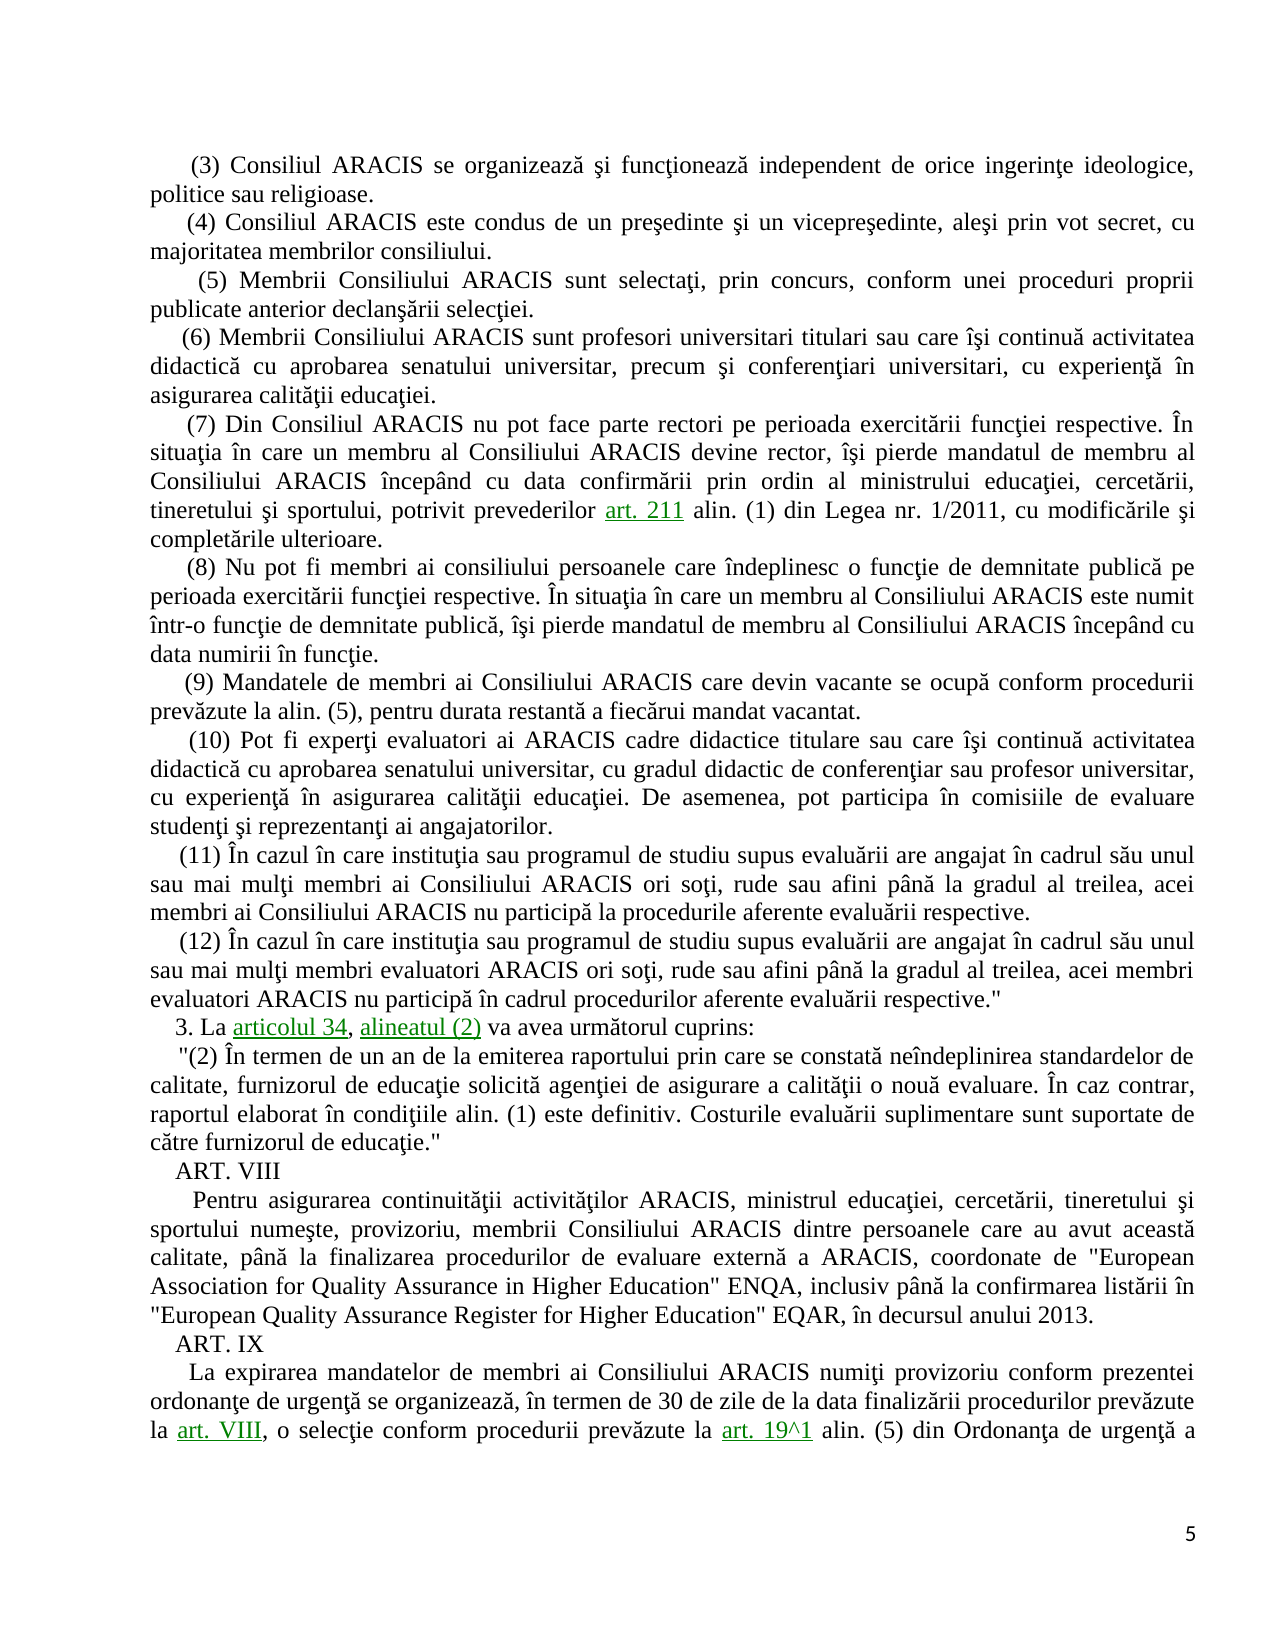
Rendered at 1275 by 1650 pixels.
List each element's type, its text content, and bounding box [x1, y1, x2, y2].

text (3) Consiliul ARACIS se organizează şi funcţionează independent de orice ingerinţe ideologice, politice sau religioase. [150, 150, 1196, 207]
text (10) Pot fi experţi evaluatori ai ARACIS cadre didactice titulare sau care îşi continuă activitatea didactică cu aprobarea senatului universitar, cu gradul didactic de conferenţiar sau profesor universitar, cu experienţă în asigurarea calităţii educaţiei. De asemenea, pot participa în comisiile de evaluare studenţi şi reprezentanţi ai angajatorilor. [150, 725, 1196, 840]
text ART. VIII [150, 1156, 1196, 1185]
text (4) Consiliul ARACIS este condus de un preşedinte şi un vicepreşedinte, aleşi prin vot secret, cu majoritatea membrilor consiliului. [150, 207, 1196, 265]
text (8) Nu pot fi membri ai consiliului persoanele care îndeplinesc o funcţie de demnitate publică pe perioada exercitării funcţiei respective. În situaţia în care un membru al Consiliului ARACIS este numit într-o funcţie de demnitate publică, îşi pierde mandatul de membru al Consiliului ARACIS începând cu data numirii în funcţie. [150, 552, 1196, 667]
text (7) Din Consiliul ARACIS nu pot face parte rectori pe perioada exercitării funcţiei respective. În situaţia în care un membru al Consiliului ARACIS devine rector, îşi pierde mandatul de membru al Consiliului ARACIS începând cu data confirmării prin ordin al ministrului educaţiei, cercetării, tineretului şi sportului, potrivit prevederilor art. 211 alin. (1) din Legea nr. 1/2011, cu modificările şi completările ulterioare. [150, 409, 1196, 552]
text 3. La articolul 34, alineatul (2) va avea următorul cuprins: [150, 1012, 1196, 1041]
text (6) Membrii Consiliului ARACIS sunt profesori universitari titulari sau care îşi continuă activitatea didactică cu aprobarea senatului universitar, precum şi conferenţiari universitari, cu experienţă în asigurarea calităţii educaţiei. [150, 322, 1196, 409]
text (9) Mandatele de membri ai Consiliului ARACIS care devin vacante se ocupă conform procedurii prevăzute la alin. (5), pentru durata restantă a fiecărui mandat vacantat. [150, 667, 1196, 725]
text (11) În cazul în care instituţia sau programul de studiu supus evaluării are angajat în cadrul său unul sau mai mulţi membri ai Consiliului ARACIS ori soţi, rude sau afini până la gradul al treilea, acei membri ai Consiliului ARACIS nu participă la procedurile aferente evaluării respective. [150, 840, 1196, 926]
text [150, 1357, 1196, 1444]
text (5) Membrii Consiliului ARACIS sunt selectaţi, prin concurs, conform unei proceduri proprii publicate anterior declanşării selecţiei. [150, 265, 1196, 322]
text (12) În cazul în care instituţia sau programul de studiu supus evaluării are angajat în cadrul său unul sau mai mulţi membri evaluatori ARACIS ori soţi, rude sau afini până la gradul al treilea, acei membri evaluatori ARACIS nu participă în cadrul procedurilor aferente evaluării respective." [150, 926, 1196, 1012]
text "(2) În termen de un an de la emiterea raportului prin care se constată neîndeplinirea standardelor de calitate, furnizorul de educaţie solicită agenţiei de asigurare a calităţii o nouă evaluare. În caz contrar, raportul elaborat în condiţiile alin. (1) este definitiv. Costurile evaluării suplimentare sunt suportate de către furnizorul de educaţie." [150, 1041, 1196, 1156]
text Pentru asigurarea continuităţii activităţilor ARACIS, ministrul educaţiei, cercetării, tineretului şi sportului numeşte, provizoriu, membrii Consiliului ARACIS dintre persoanele care au avut această calitate, până la finalizarea procedurilor de evaluare externă a ARACIS, coordonate de "European Association for Quality Assurance in Higher Education" ENQA, inclusiv până la confirmarea listării în "European Quality Assurance Register for Higher Education" EQAR, în decursul anului 2013. [150, 1185, 1196, 1329]
text ART. IX [150, 1329, 1196, 1357]
